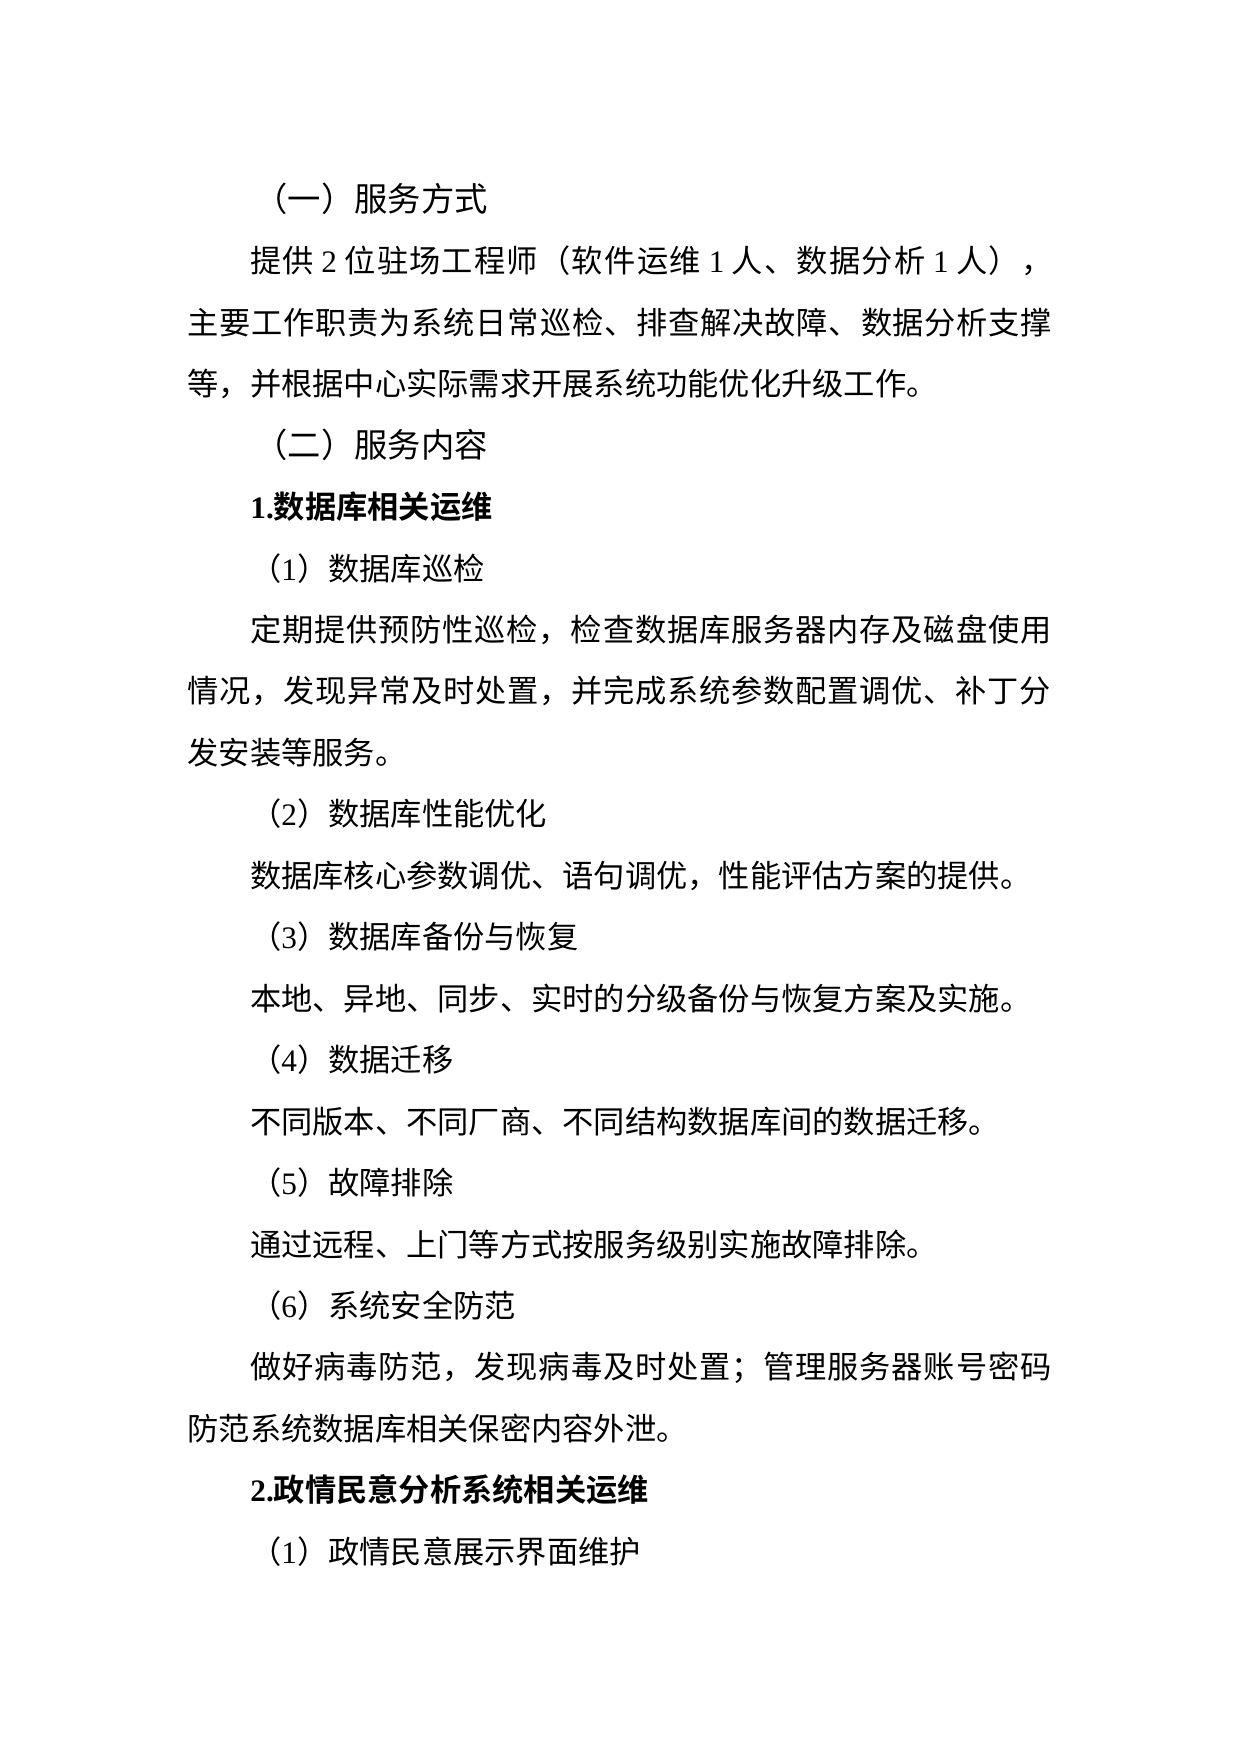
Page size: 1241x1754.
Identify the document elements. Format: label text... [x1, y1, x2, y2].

text （一）服务方式 [187, 162, 1053, 223]
text 2.政情民意分析系统相关运维 [187, 1453, 1053, 1514]
text （6）系统安全防范 [187, 1268, 1053, 1330]
text 通过远程、上门等方式按服务级别实施故障排除。 [187, 1207, 1053, 1268]
text （1）数据库巡检 [187, 531, 1053, 592]
text 不同版本、不同厂商、不同结构数据库间的数据迁移。 [187, 1084, 1053, 1145]
text （5）故障排除 [187, 1145, 1053, 1207]
text 数据库核心参数调优、语句调优，性能评估方案的提供。 [187, 838, 1053, 899]
text （二）服务内容 [187, 408, 1053, 469]
text （3）数据库备份与恢复 [187, 899, 1053, 961]
text （2）数据库性能优化 [187, 777, 1053, 838]
text 1.数据库相关运维 [187, 469, 1053, 531]
text 提供2位驻场工程师（软件运维1人、数据分析1人），主要工作职责为系统日常巡检、排查解决故障、数据分析支撑等，并根据中心实际需求开展系统功能优化升级工作。 [187, 223, 1053, 408]
text （4）数据迁移 [187, 1022, 1053, 1084]
text 做好病毒防范，发现病毒及时处置；管理服务器账号密码，防范系统数据库相关保密内容外泄。 [187, 1330, 1053, 1453]
text （1）政情民意展示界面维护 [187, 1514, 1053, 1576]
text 定期提供预防性巡检，检查数据库服务器内存及磁盘使用情况，发现异常及时处置，并完成系统参数配置调优、补丁分发安装等服务。 [187, 592, 1053, 777]
text 本地、异地、同步、实时的分级备份与恢复方案及实施。 [187, 961, 1053, 1022]
